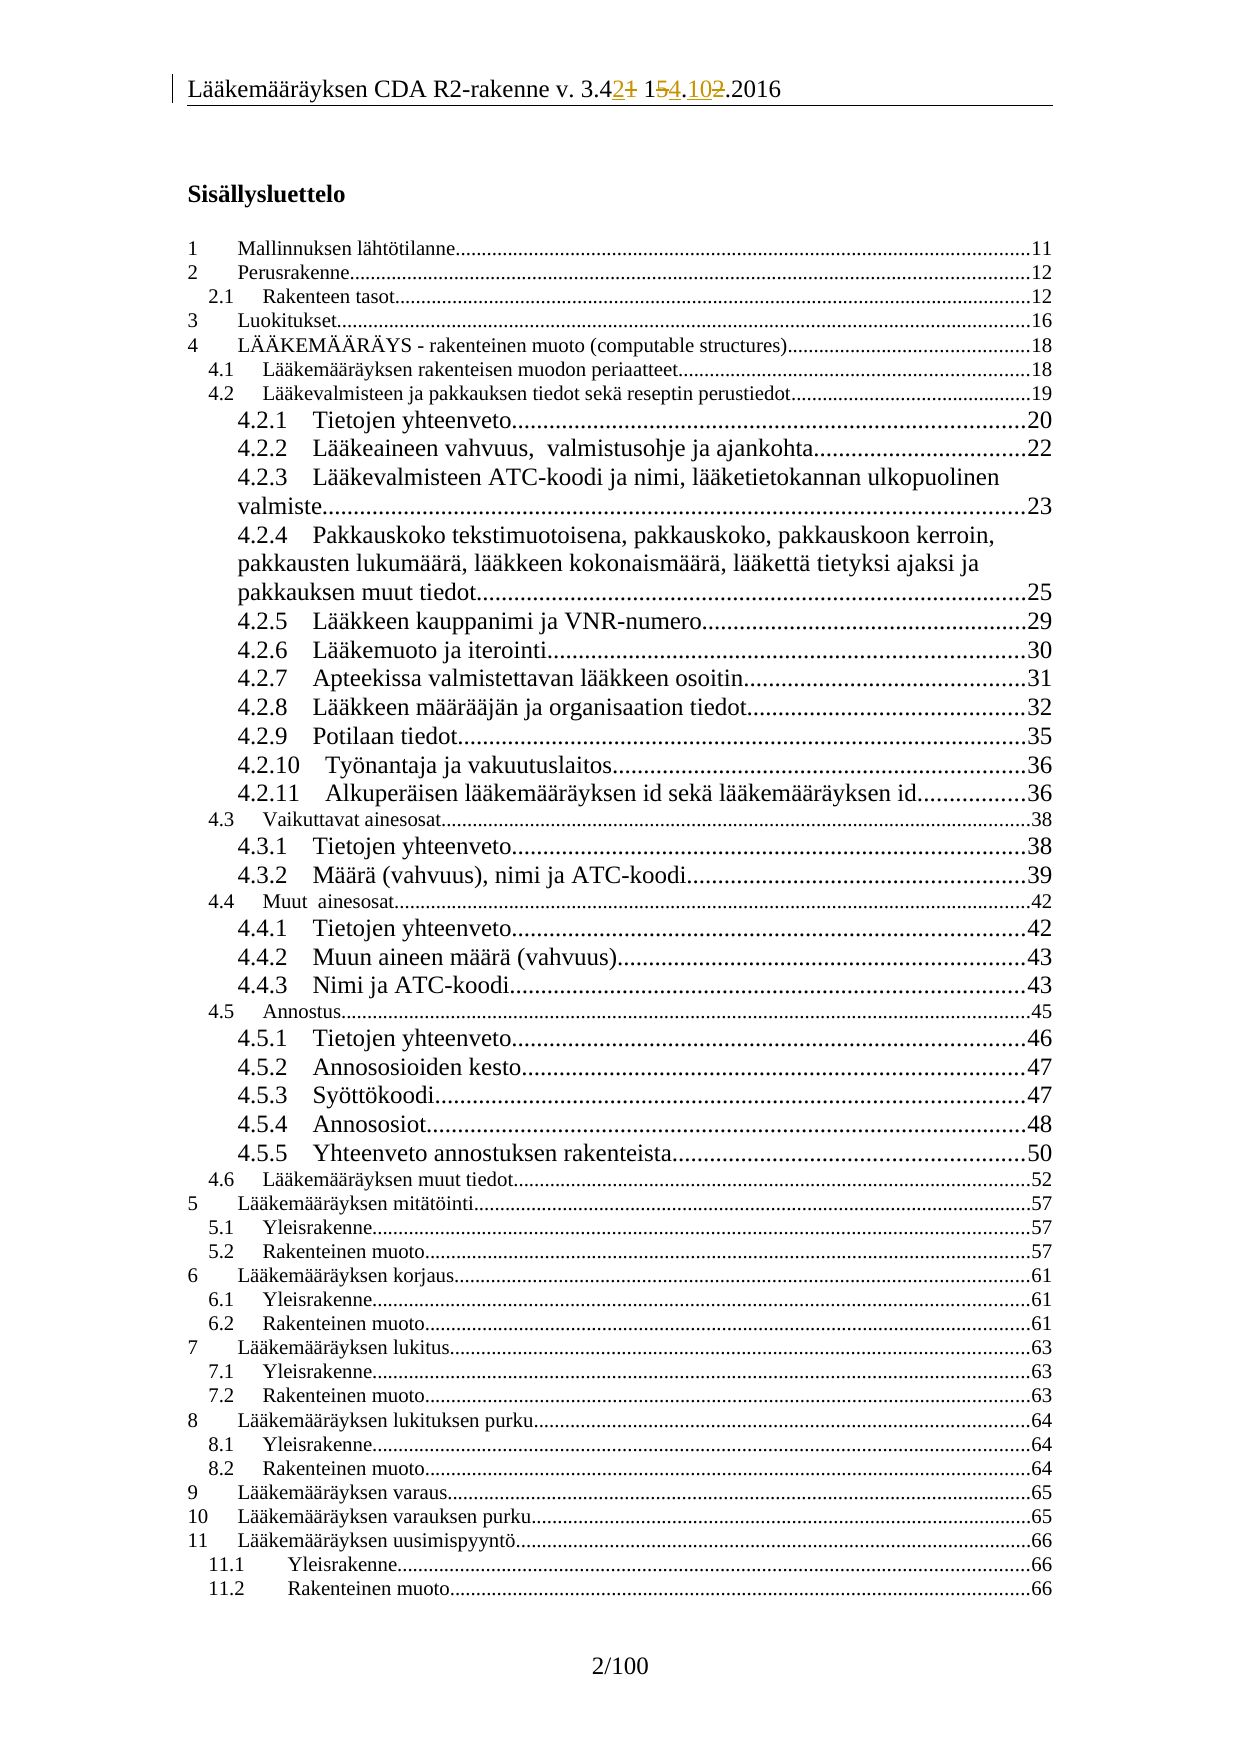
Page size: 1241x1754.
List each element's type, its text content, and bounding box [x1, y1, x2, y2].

text Sisällysluettelo [187, 179, 1053, 207]
